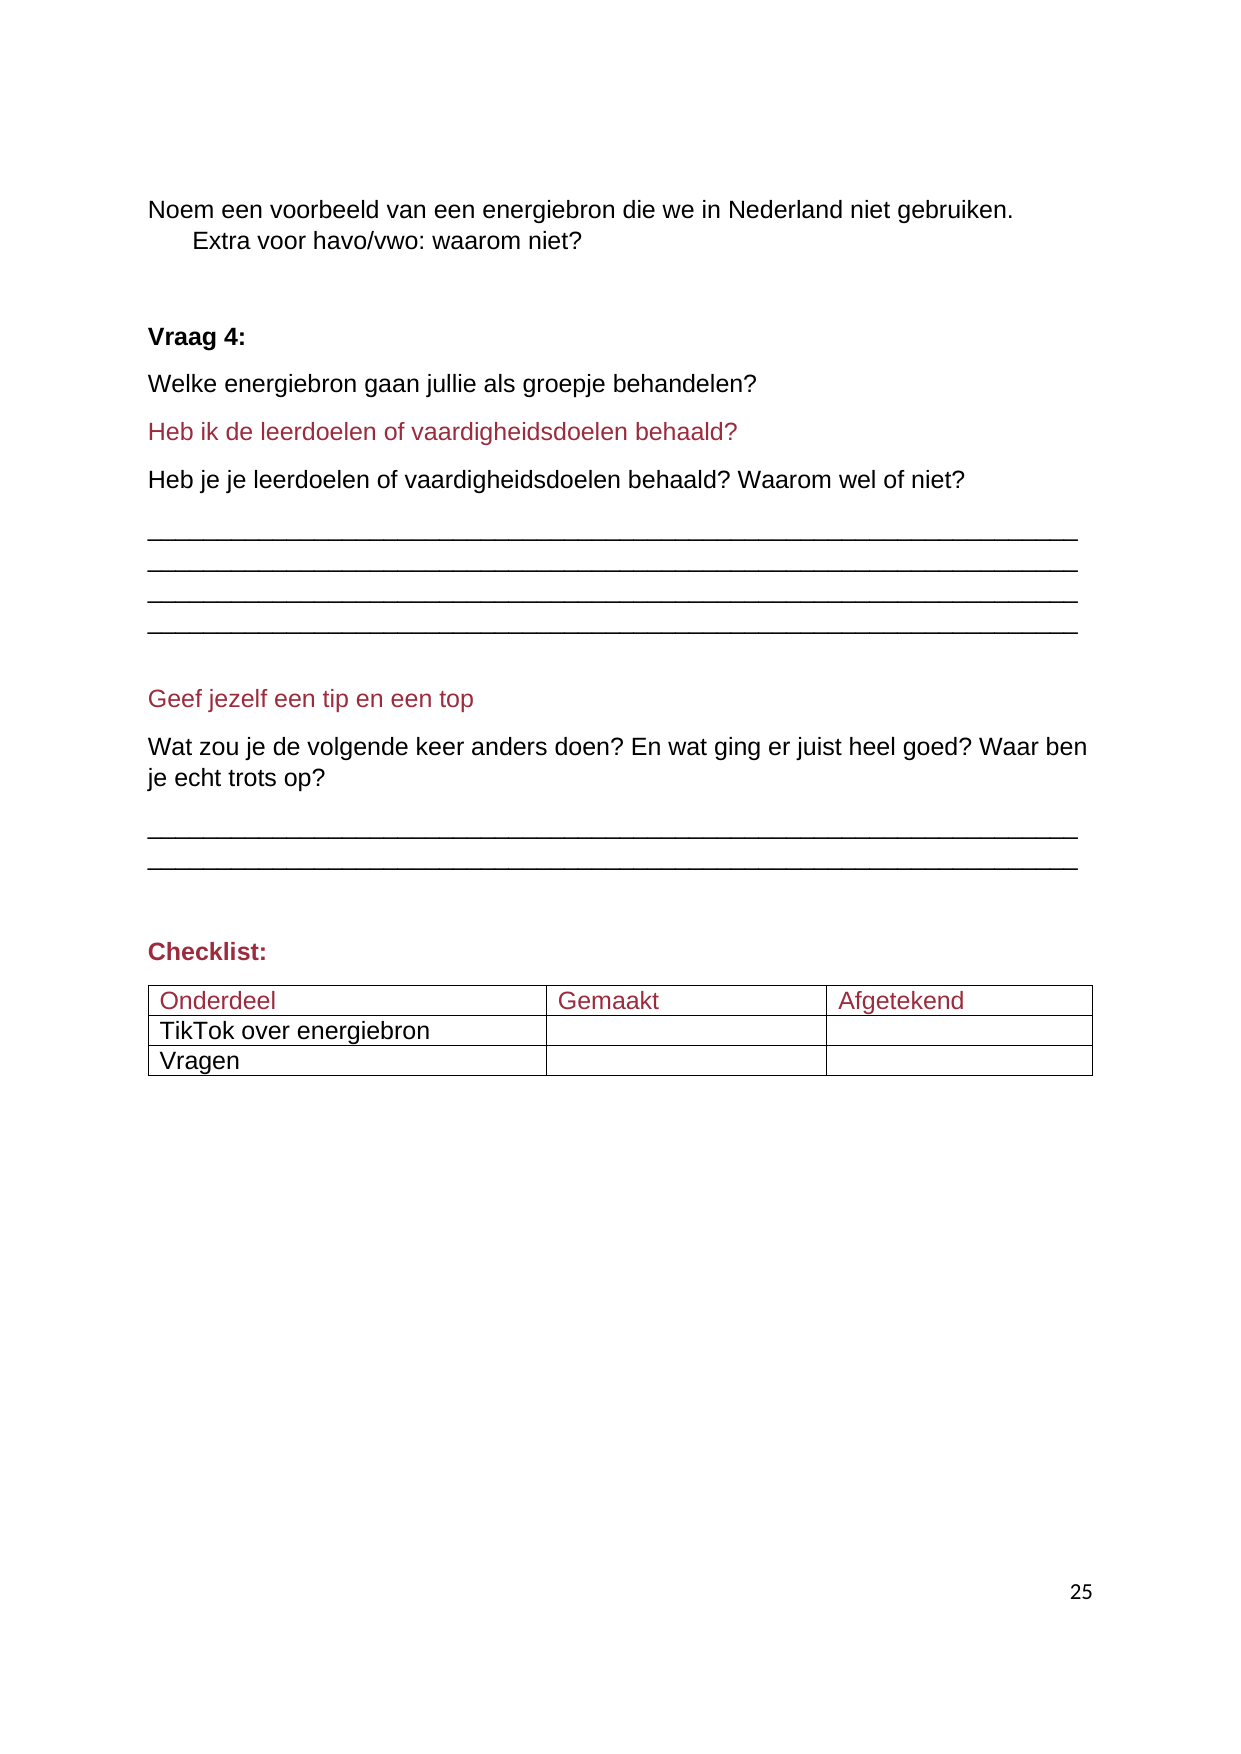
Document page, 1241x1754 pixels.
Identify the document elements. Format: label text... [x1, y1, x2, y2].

text Wat zou je de volgende keer anders doen? En wat ging er juist heel goed? Waar ben je echt trots op? [148, 732, 1093, 792]
text Vraag 4: [148, 322, 1093, 351]
text ____________________________________________________________________________________________________________________________________________________________________________________________________________________________________________________________________________ [148, 513, 1093, 634]
table_cell [827, 1046, 1092, 1074]
text Noem een voorbeeld van een energiebron die we in Nederland niet gebruiken. Extra voor havo/vwo: waarom niet? [148, 195, 1093, 255]
text Welke energiebron gaan jullie als groepje behandelen? [148, 369, 1093, 398]
text ______________________________________________________________________________________________________________________________________ [148, 811, 1093, 871]
text Geef jezelf een tip en een top [148, 653, 1093, 713]
table_cell [547, 1016, 826, 1045]
table_cell [547, 1046, 826, 1074]
table_header Afgetekend [827, 986, 1092, 1015]
text Checklist: [148, 937, 1093, 966]
table_cell Vragen [149, 1046, 546, 1074]
table_cell TikTok over energiebron [149, 1016, 546, 1045]
text Heb je je leerdoelen of vaardigheidsdoelen behaald? Waarom wel of niet? [148, 465, 1093, 494]
text Heb ik de leerdoelen of vaardigheidsdoelen behaald? [148, 417, 1093, 446]
table_cell [827, 1016, 1092, 1045]
table_header Gemaakt [547, 986, 826, 1015]
table_header Onderdeel [149, 986, 546, 1015]
